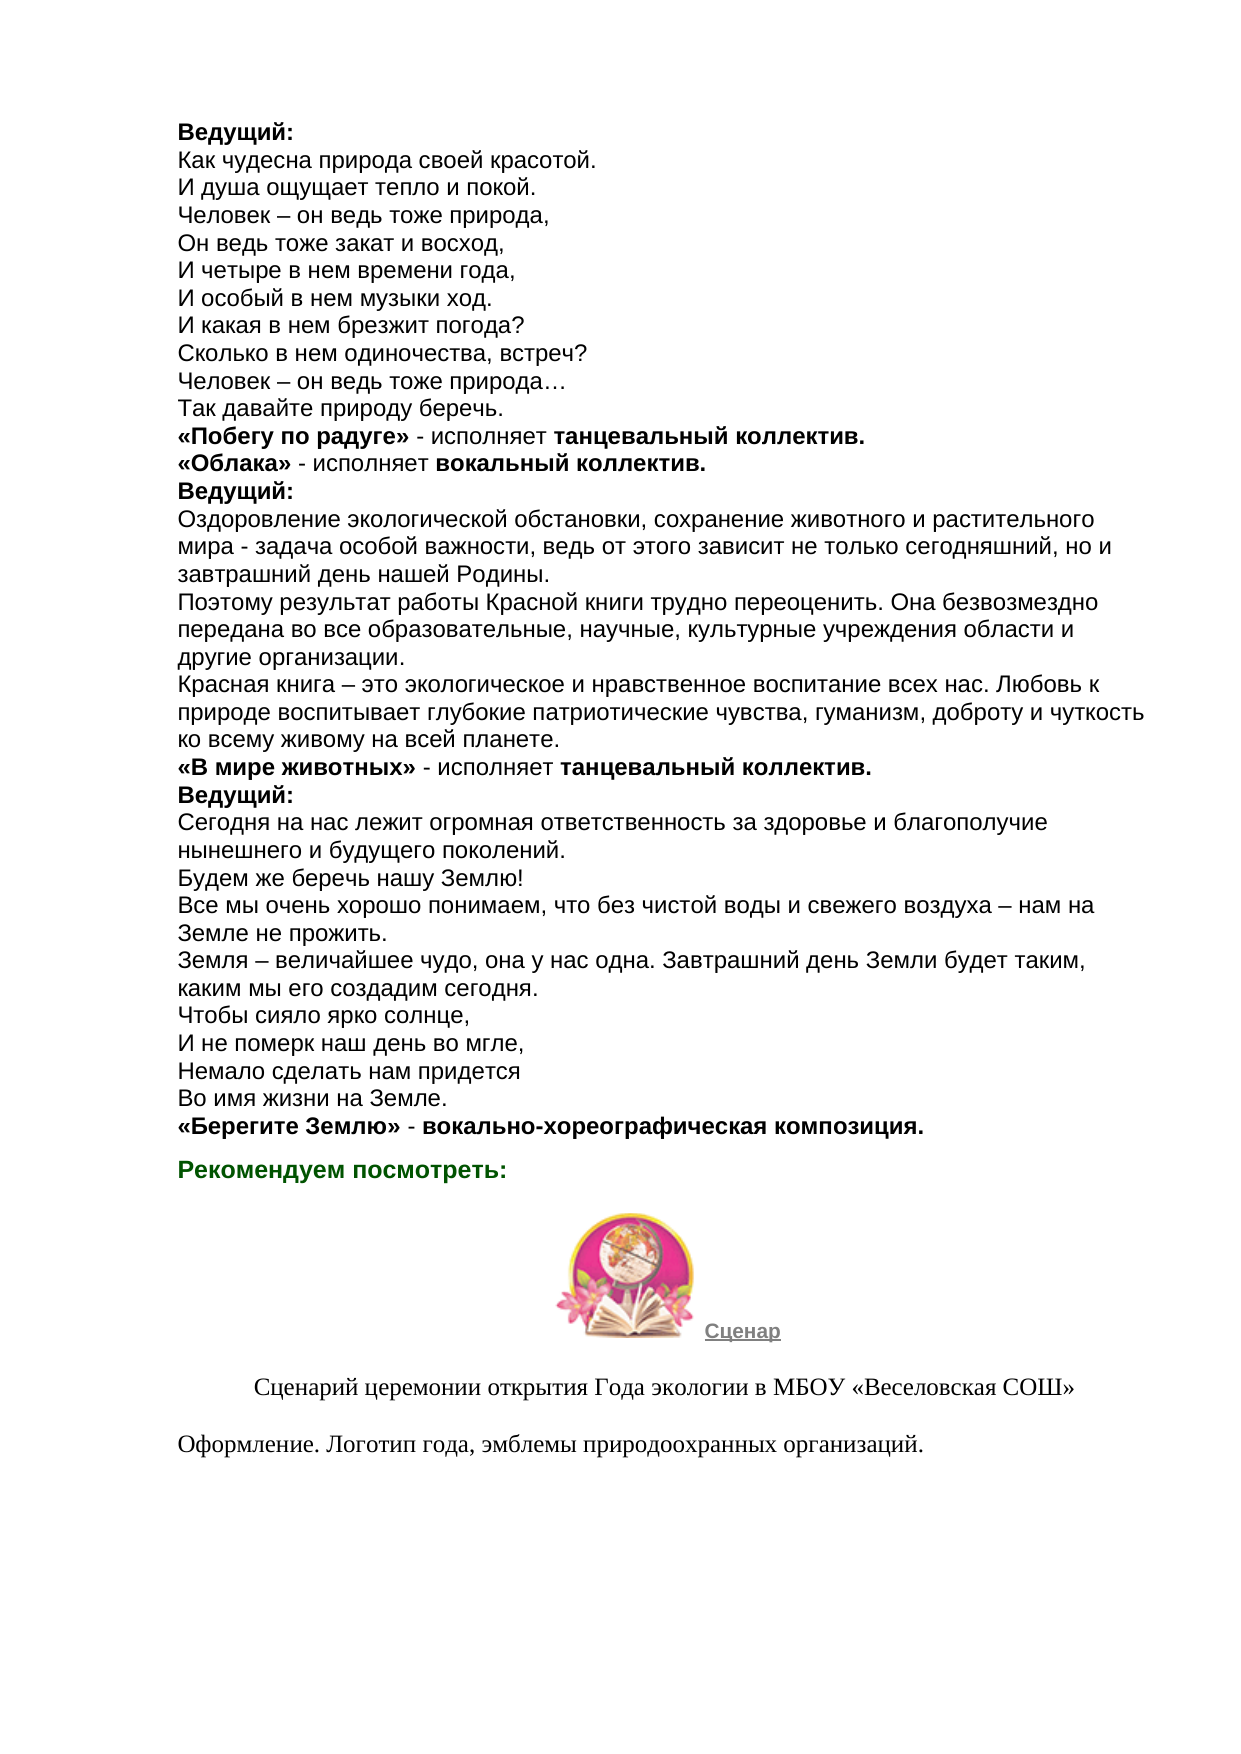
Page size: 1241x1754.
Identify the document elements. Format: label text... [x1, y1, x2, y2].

text Рекомендуем посмотреть: [177, 1155, 1152, 1184]
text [177, 118, 1152, 1139]
picture [548, 1213, 705, 1338]
text Оформление. Логотип года, эмблемы природоохранных организаций. [177, 1429, 1152, 1458]
text Сценар [177, 1213, 1152, 1342]
text Сценарий церемонии открытия Года экологии в МБОУ «Веселовская СОШ» [177, 1372, 1152, 1400]
